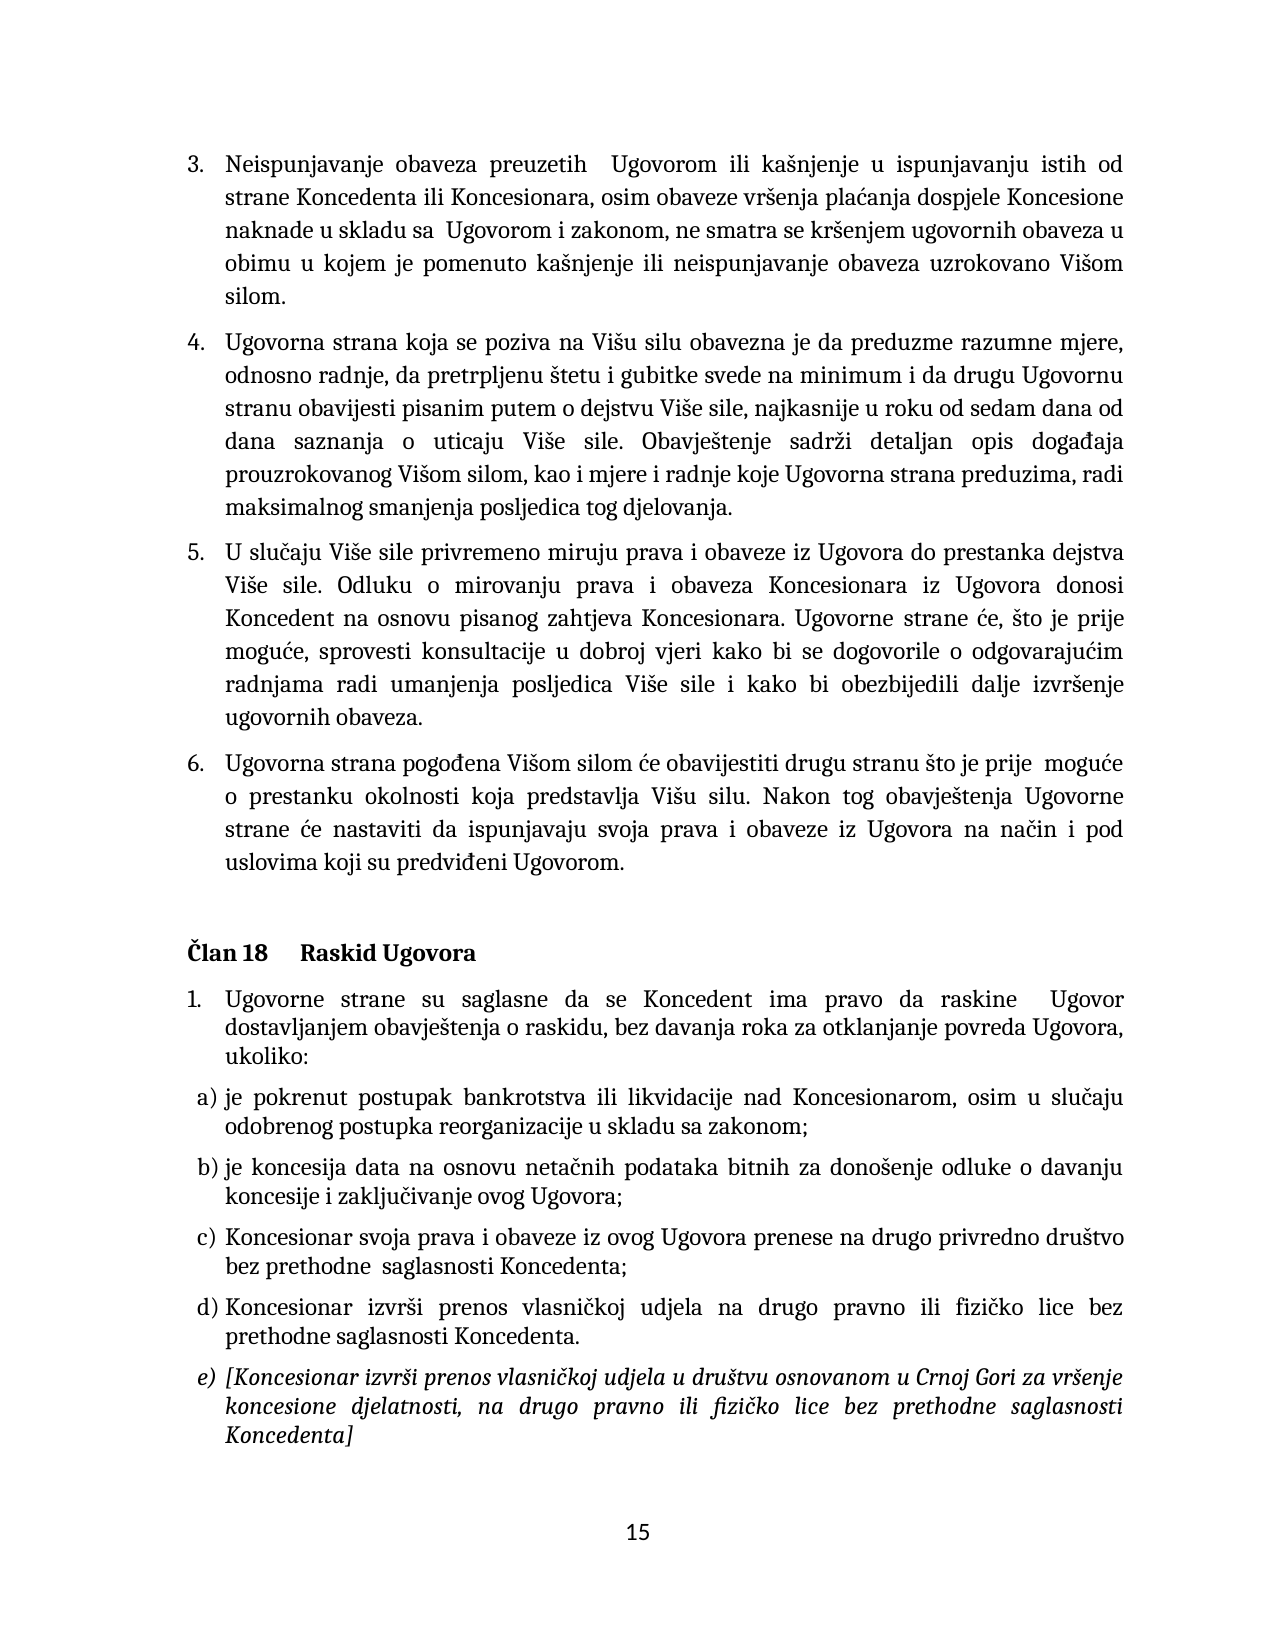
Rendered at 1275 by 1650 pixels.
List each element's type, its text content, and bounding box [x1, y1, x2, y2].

list Koncesionar svoja prava i obaveze iz ovog Ugovora prenese na drugo privredno društvo bez prethodne saglasnosti Koncedenta; [197, 1223, 1125, 1281]
list Neispunjavanje obaveza preuzetih Ugovorom ili kašnjenje u ispunjavanju istih od strane Koncedenta ili Koncesionara, osim obaveze vršenja plaćanja dospjele Koncesione naknade u skladu sa Ugovorom i zakonom, ne smatra se kršenjem ugovornih obaveza u obimu u kojem je pomenuto kašnjenje ili neispunjavanje obaveza uzrokovano Višom silom. [187, 150, 1125, 311]
list Raskid Ugovora [187, 939, 1125, 968]
list je koncesija data na osnovu netačnih podataka bitnih za donošenje odluke o davanju koncesije i zaključivanje ovog Ugovora; [197, 1153, 1125, 1211]
list Koncesionar izvrši prenos vlasničkoj udjela na drugo pravno ili fizičko lice bez prethodne saglasnosti Koncedenta. [197, 1293, 1125, 1351]
list Ugovorna strana koja se poziva na Višu silu obavezna je da preduzme razumne mjere, odnosno radnje, da pretrpljenu štetu i gubitke svede na minimum i da drugu Ugovornu stranu obavijesti pisanim putem o dejstvu Više sile, najkasnije u roku od sedam dana od dana saznanja o uticaju Više sile. Obavještenje sadrži detaljan opis događaja prouzrokovanog Višom silom, kao i mjere i radnje koje Ugovorna strana preduzima, radi maksimalnog smanjenja posljedica tog djelovanja. [187, 328, 1125, 521]
list U slučaju Više sile privremeno miruju prava i obaveze iz Ugovora do prestanka dejstva Više sile. Odluku o mirovanju prava i obaveza Koncesionara iz Ugovora donosi Koncedent na osnovu pisanog zahtjeva Koncesionara. Ugovorne strane će, što je prije moguće, sprovesti konsultacije u dobroj vjeri kako bi se dogovorile o odgovarajućim radnjama radi umanjenja posljedica Više sile i kako bi obezbijedili dalje izvršenje ugovornih obaveza. [187, 538, 1125, 732]
list Ugovorne strane su saglasne da se Koncedent ima pravo da raskine Ugovor dostavljanjem obavještenja o raskidu, bez davanja roka za otklanjanje povreda Ugovora, ukoliko: [187, 984, 1125, 1071]
list [Koncesionar izvrši prenos vlasničkoj udjela u društvu osnovanom u Crnoj Gori za vršenje koncesione djelatnosti, na drugo pravno ili fizičko lice bez prethodne saglasnosti Koncedenta] [197, 1363, 1125, 1449]
list Ugovorna strana pogođena Višom silom će obavijestiti drugu stranu što je prije moguće o prestanku okolnosti koja predstavlja Višu silu. Nakon tog obavještenja Ugovorne strane će nastaviti da ispunjavaju svoja prava i obaveze iz Ugovora na način i pod uslovima koji su predviđeni Ugovorom. [187, 749, 1125, 877]
list je pokrenut postupak bankrotstva ili likvidacije nad Koncesionarom, osim u slučaju odobrenog postupka reorganizacije u skladu sa zakonom; [197, 1083, 1125, 1141]
